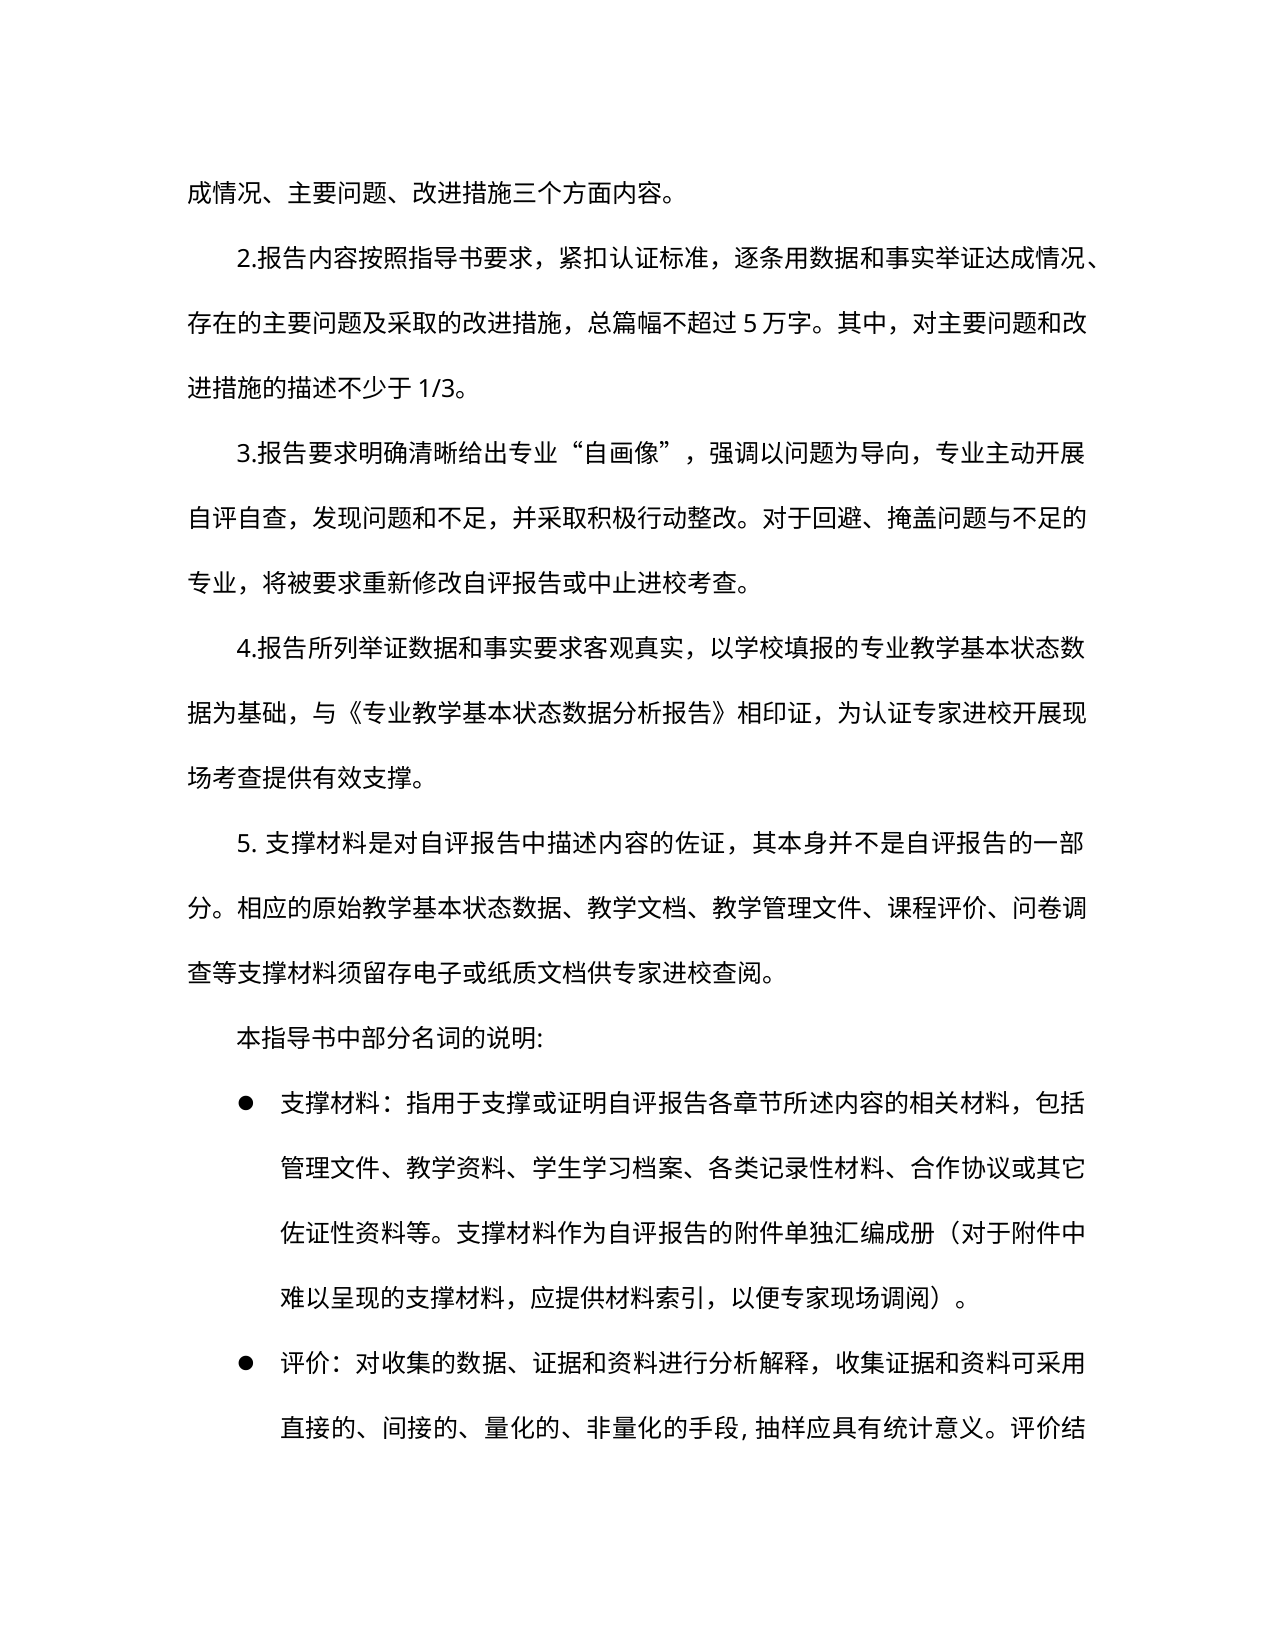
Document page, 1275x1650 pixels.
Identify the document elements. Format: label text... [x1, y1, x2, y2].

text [187, 159, 1087, 224]
list 支撑材料：指用于支撑或证明自评报告各章节所述内容的相关材料，包括管理文件、教学资料、学生学习档案、各类记录性材料、合作协议或其它佐证性资料等。支撑材料作为自评报告的附件单独汇编成册（对于附件中难以呈现的支撑材料，应提供材料索引，以便专家现场调阅）。 [236, 1069, 1087, 1329]
text 3.报告要求明确清晰给出专业“自画像”，强调以问题为导向，专业主动开展自评自查，发现问题和不足，并采取积极行动整改。对于回避、掩盖问题与不足的专业，将被要求重新修改自评报告或中止进校考查。 [187, 419, 1087, 614]
text 5. 支撑材料是对自评报告中描述内容的佐证，其本身并不是自评报告的一部分。相应的原始教学基本状态数据、教学文档、教学管理文件、课程评价、问卷调查等支撑材料须留存电子或纸质文档供专家进校查阅。 [187, 809, 1087, 1004]
text 2.报告内容按照指导书要求，紧扣认证标准，逐条用数据和事实举证达成情况、存在的主要问题及采取的改进措施，总篇幅不超过5万字。其中，对主要问题和改进措施的描述不少于1/3。 [187, 224, 1087, 419]
text 本指导书中部分名词的说明: [187, 1004, 1087, 1069]
text 4.报告所列举证数据和事实要求客观真实，以学校填报的专业教学基本状态数据为基础，与《专业教学基本状态数据分析报告》相印证，为认证专家进校开展现场考查提供有效支撑。 [187, 614, 1087, 809]
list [236, 1329, 1087, 1459]
